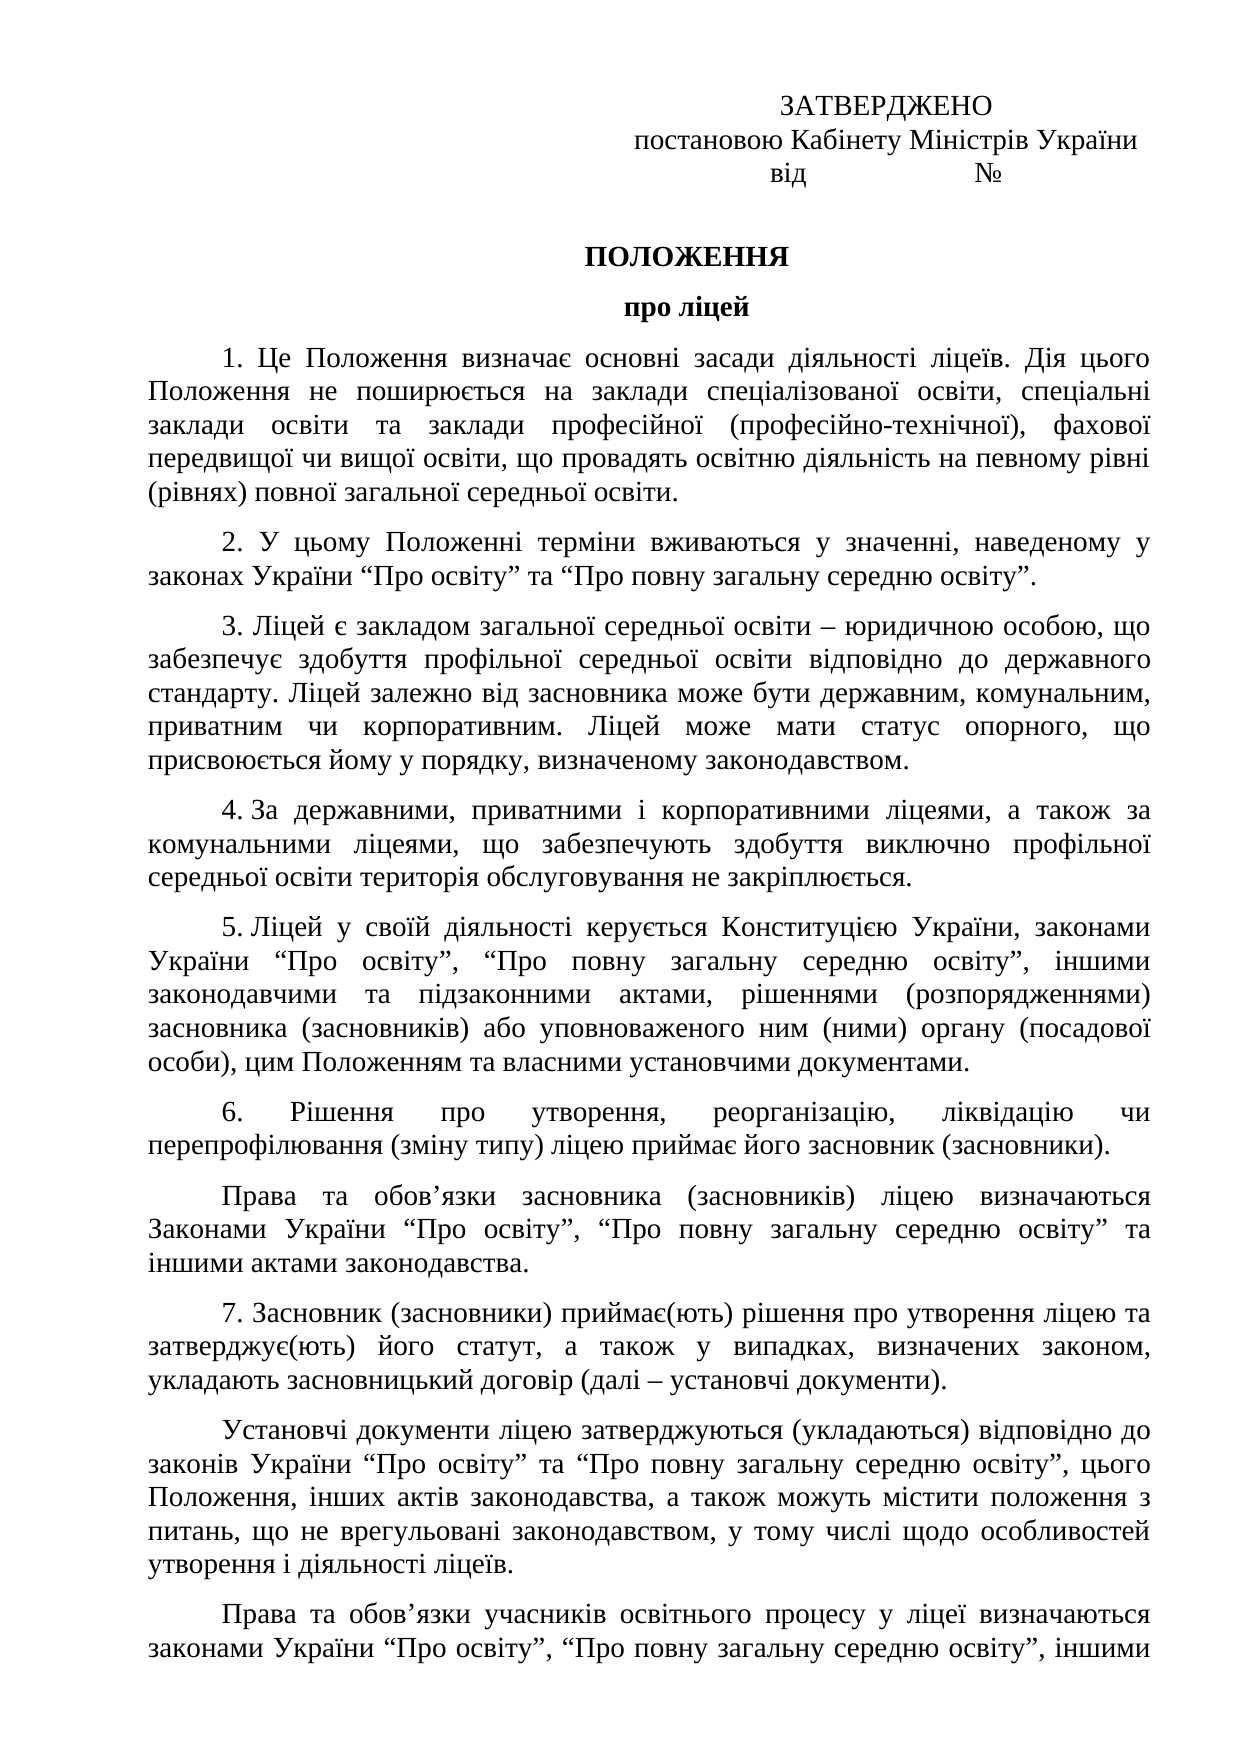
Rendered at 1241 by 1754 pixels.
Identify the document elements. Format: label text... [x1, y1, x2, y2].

text від № [620, 156, 1152, 189]
text 4. За державними, приватними і корпоративними ліцеями, а також за комунальними ліцеями, що забезпечують здобуття виключно профільної середньої освіти територія обслуговування не закріплюється. [148, 792, 1152, 893]
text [148, 1597, 1152, 1664]
text ПОЛОЖЕННЯ [148, 239, 1152, 273]
text Установчі документи ліцею затверджуються (укладаються) відповідно до законів України “Про освіту” та “Про повну загальну середню освіту”, цього Положення, інших актів законодавства, а також можуть містити положення з питань, що не врегульовані законодавством, у тому числі щодо особливостей утворення і діяльності ліцеїв. [148, 1412, 1152, 1580]
text ЗАТВЕРДЖЕНО [620, 88, 1152, 122]
text про ліцей [148, 289, 1152, 323]
text постановою Кабінету Міністрів України [620, 122, 1152, 156]
text 3. Ліцей є закладом загальної середньої освіти – юридичною особою, що забезпечує здобуття профільної середньої освіти відповідно до державного стандарту. Ліцей залежно від засновника може бути державним, комунальним, приватним чи корпоративним. Ліцей може мати статус опорного, що присвоюється йому у порядку, визначеному законодавством. [148, 608, 1152, 776]
text 2. У цьому Положенні терміни вживаються у значенні, наведеному у законах України “Про освіту” та “Про повну загальну середню освіту”. [148, 524, 1152, 591]
text 6. Рішення про утворення, реорганізацію, ліквідацію чи перепрофілювання (зміну типу) ліцею приймає його засновник (засновники). [148, 1094, 1152, 1161]
text 7. Засновник (засновники) приймає(ють) рішення про утворення ліцею та затверджує(ють) його статут, а також у випадках, визначених законом, укладають засновницький договір (далі – установчі документи). [148, 1295, 1152, 1396]
text 1. Це Положення визначає основні засади діяльності ліцеїв. Дія цього Положення не поширюється на заклади спеціалізованої освіти, спеціальні заклади освіти та заклади професійної (професійно-технічної), фахової передвищої чи вищої освіти, що провадять освітню діяльність на певному рівні (рівнях) повної загальної середньої освіти. [148, 340, 1152, 507]
text 5. Ліцей у своїй діяльності керується Конституцією України, законами України “Про освіту”, “Про повну загальну середню освіту”, іншими законодавчими та підзаконними актами, рішеннями (розпорядженнями) засновника (засновників) або уповноваженого ним (ними) органу (посадової особи), цим Положенням та власними установчими документами. [148, 909, 1152, 1077]
text Права та обов’язки засновника (засновників) ліцею визначаються Законами України “Про освіту”, “Про повну загальну середню освіту” та іншими актами законодавства. [148, 1178, 1152, 1278]
